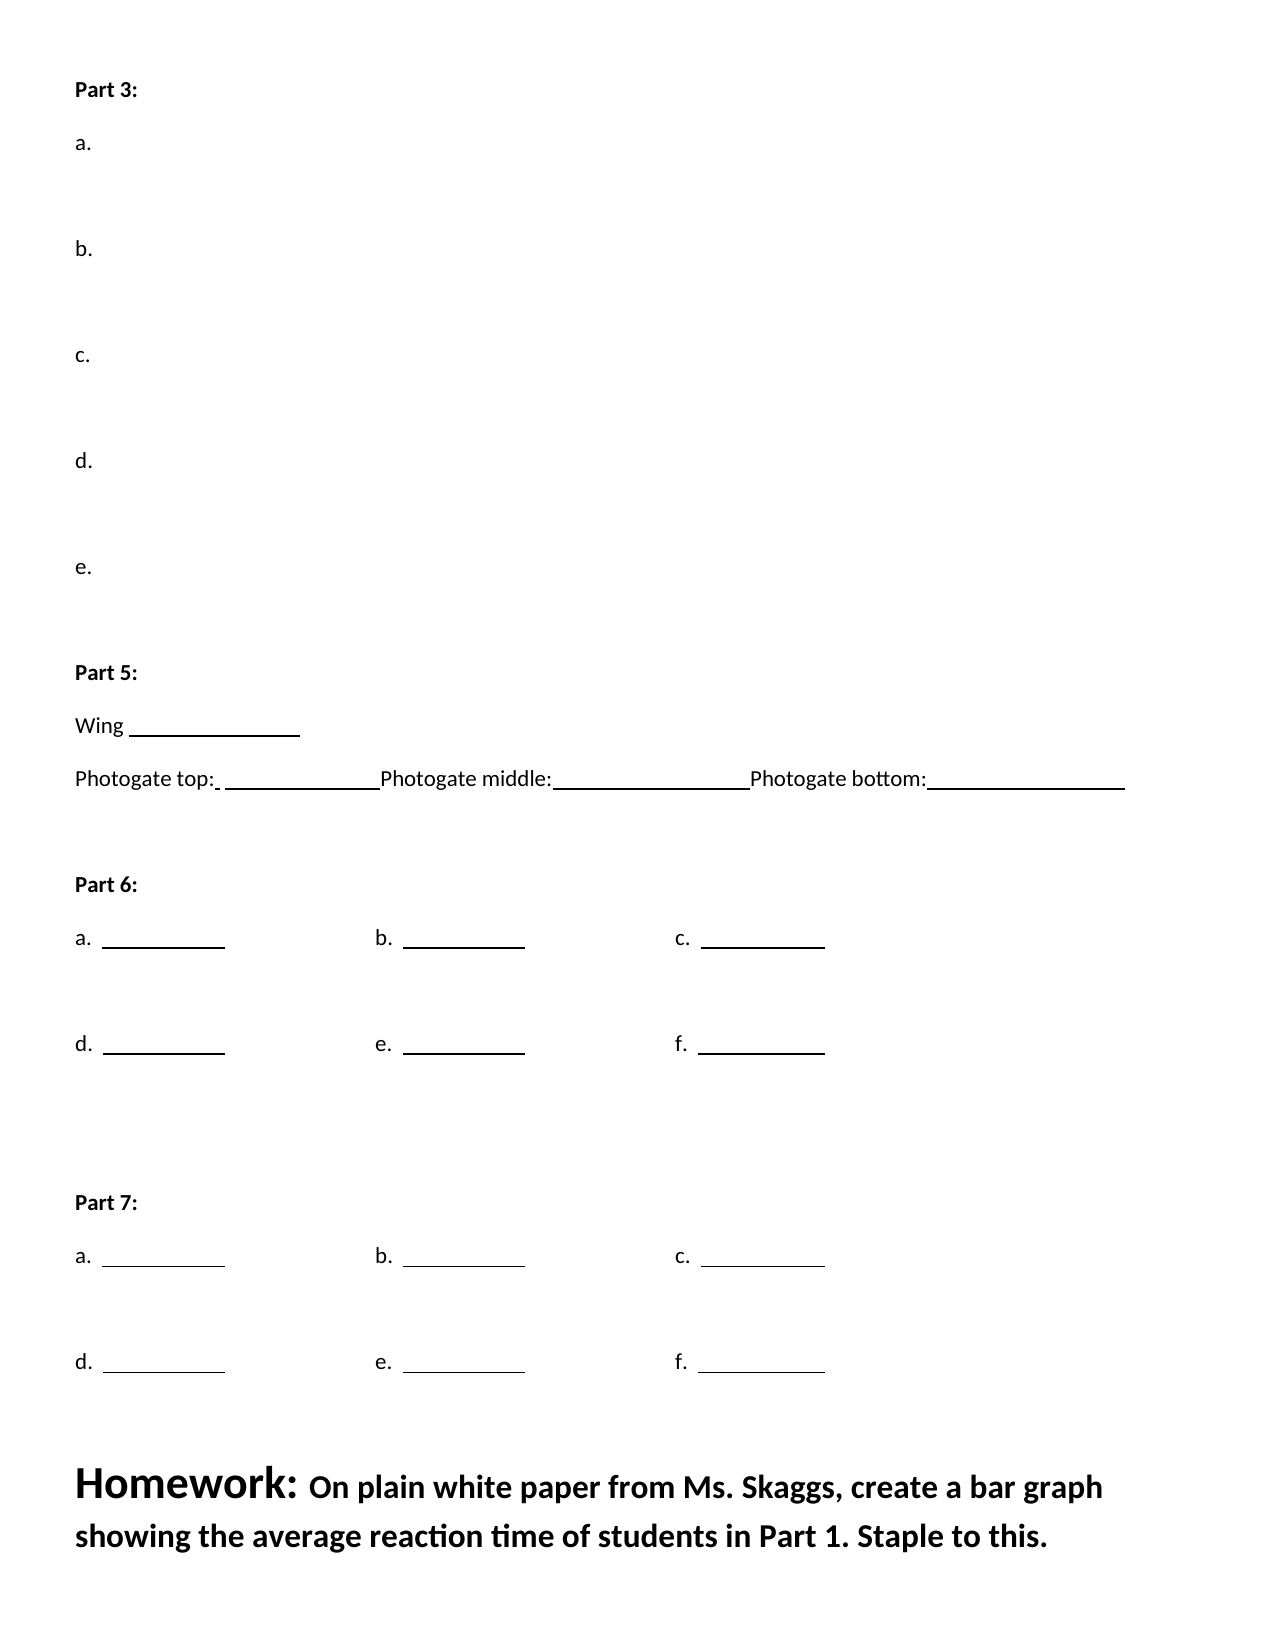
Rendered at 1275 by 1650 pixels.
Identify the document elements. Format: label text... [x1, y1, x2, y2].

text Wing [75, 711, 1200, 739]
text Part 6: [75, 870, 1200, 898]
text a. b. c. [75, 923, 1200, 951]
text d. e. f. [75, 1029, 1200, 1057]
text d. [75, 446, 1200, 474]
text Homework: On plain white paper from Ms. Skaggs, create a bar graph showing the average reaction time of students in Part 1. Staple to this. [75, 1453, 1200, 1556]
text a. b. c. [75, 1241, 1200, 1269]
text a. [75, 128, 1200, 156]
text Part 3: [75, 75, 1200, 103]
text c. [75, 340, 1200, 368]
text b. [75, 234, 1200, 262]
text e. [75, 552, 1200, 580]
text Part 7: [75, 1188, 1200, 1216]
text Photogate top: Photogate middle: Photogate bottom: [75, 764, 1200, 792]
text Part 5: [75, 658, 1200, 686]
text d. e. f. [75, 1347, 1200, 1376]
